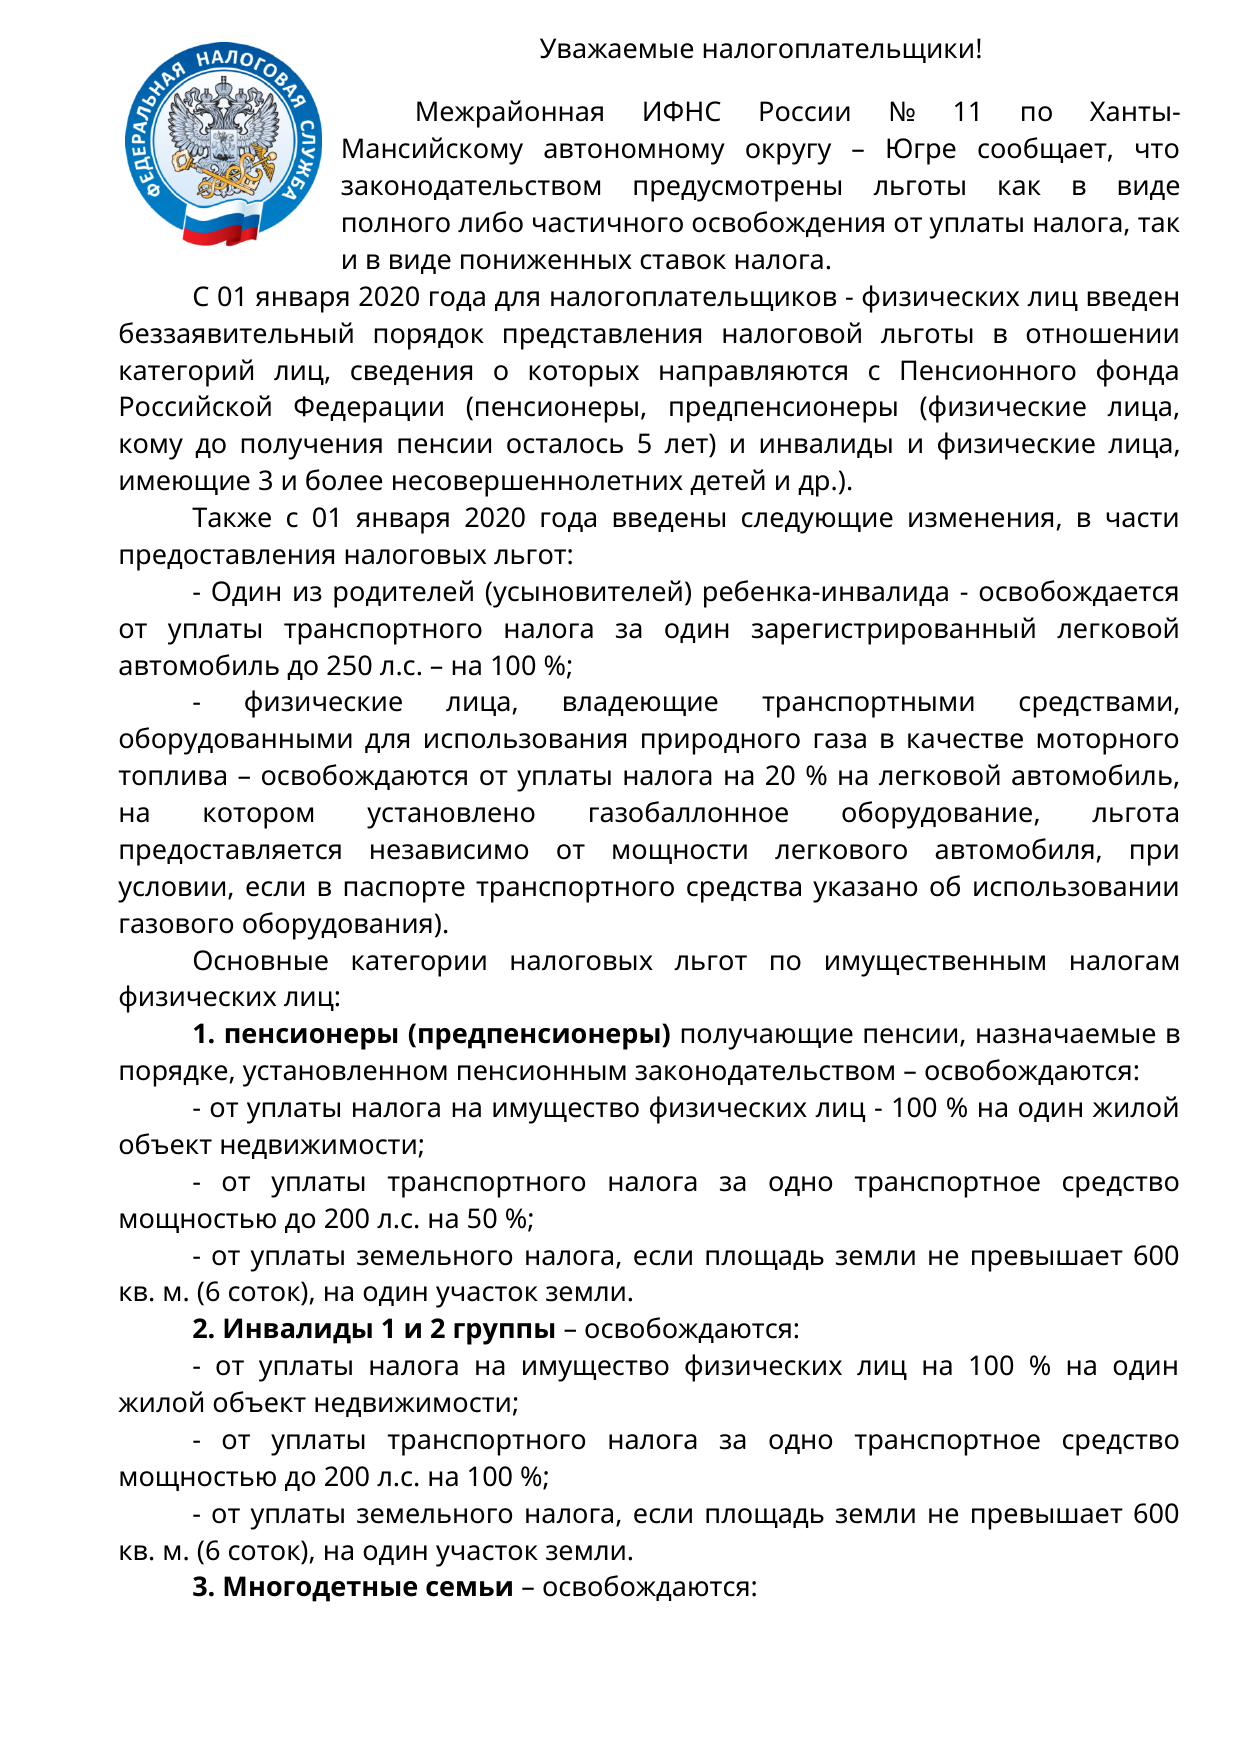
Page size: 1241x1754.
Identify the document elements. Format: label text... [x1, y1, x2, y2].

text 2. Инвалиды 1 и 2 группы – освобождаются: [118, 1310, 1181, 1347]
text - от уплаты налога на имущество физических лиц на 100 % на один жилой объект недвижимости; [118, 1347, 1181, 1420]
text - от уплаты земельного налога, если площадь земли не превышает 600 кв. м. (6 соток), на один участок земли. [118, 1236, 1181, 1310]
text - от уплаты транспортного налога за одно транспортное средство мощностью до 200 л.с. на 50 %; [118, 1162, 1181, 1236]
text - от уплаты налога на имущество физических лиц - 100 % на один жилой объект недвижимости; [118, 1088, 1181, 1162]
text 3. Многодетные семьи – освобождаются: [118, 1568, 1181, 1605]
text Также с 01 января 2020 года введены следующие изменения, в части предоставления налоговых льгот: [118, 498, 1181, 572]
text - от уплаты земельного налога, если площадь земли не превышает 600 кв. м. (6 соток), на один участок земли. [118, 1494, 1181, 1568]
text - от уплаты транспортного налога за одно транспортное средство мощностью до 200 л.с. на 100 %; [118, 1420, 1181, 1494]
picture [125, 42, 322, 247]
text - физические лица, владеющие транспортными средствами, оборудованными для использования природного газа в качестве моторного топлива – освобождаются от уплаты налога на 20 % на легковой автомобиль, на котором установлено газобаллонное оборудование, льгота предоставляется независимо от мощности легкового автомобиля, при условии, если в паспорте транспортного средства указано об использовании газового оборудования). [118, 683, 1181, 941]
text - Один из родителей (усыновителей) ребенка-инвалида - освобождается от уплаты транспортного налога за один зарегистрированный легковой автомобиль до 250 л.с. – на 100 %; [118, 572, 1181, 683]
text С 01 января 2020 года для налогоплательщиков - физических лиц введен беззаявительный порядок представления налоговой льготы в отношении категорий лиц, сведения о которых направляются с Пенсионного фонда Российской Федерации (пенсионеры, предпенсионеры (физические лица, кому до получения пенсии осталось 5 лет) и инвалиды и физические лица, имеющие 3 и более несовершеннолетних детей и др.). [118, 277, 1181, 498]
text Уважаемые налогоплательщики! [118, 29, 1181, 66]
text Межрайонная ИФНС России № 11 по Ханты-Мансийскому автономному округу – Югре сообщает, что законодательством предусмотрены льготы как в виде полного либо частичного освобождения от уплаты налога, так и в виде пониженных ставок налога. [118, 93, 1181, 277]
text 1. пенсионеры (предпенсионеры) получающие пенсии, назначаемые в порядке, установленном пенсионным законодательством – освобождаются: [118, 1015, 1181, 1088]
text Основные категории налоговых льгот по имущественным налогам физических лиц: [118, 941, 1181, 1015]
